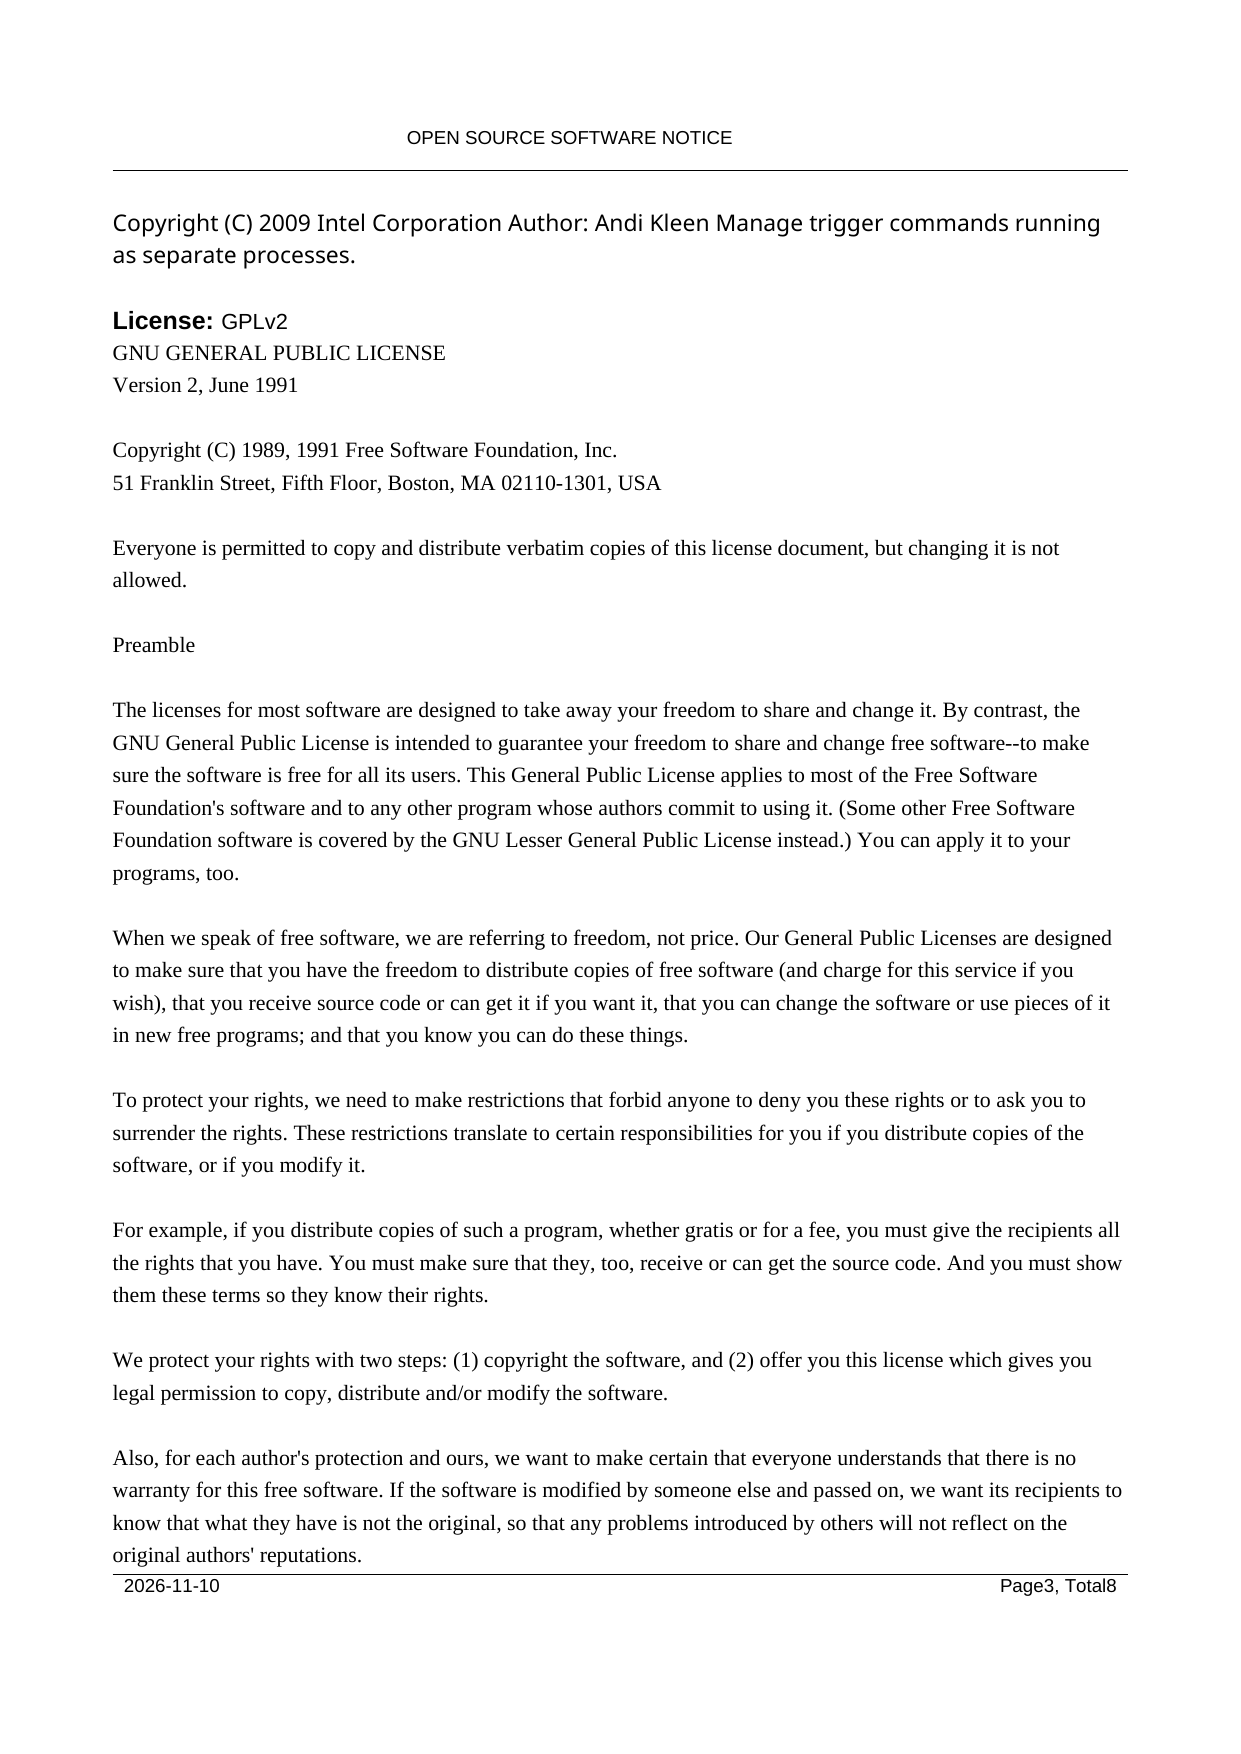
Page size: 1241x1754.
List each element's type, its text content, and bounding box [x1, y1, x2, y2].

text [112, 206, 1128, 304]
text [112, 336, 1128, 1571]
text License: GPLv2 [112, 304, 1128, 336]
